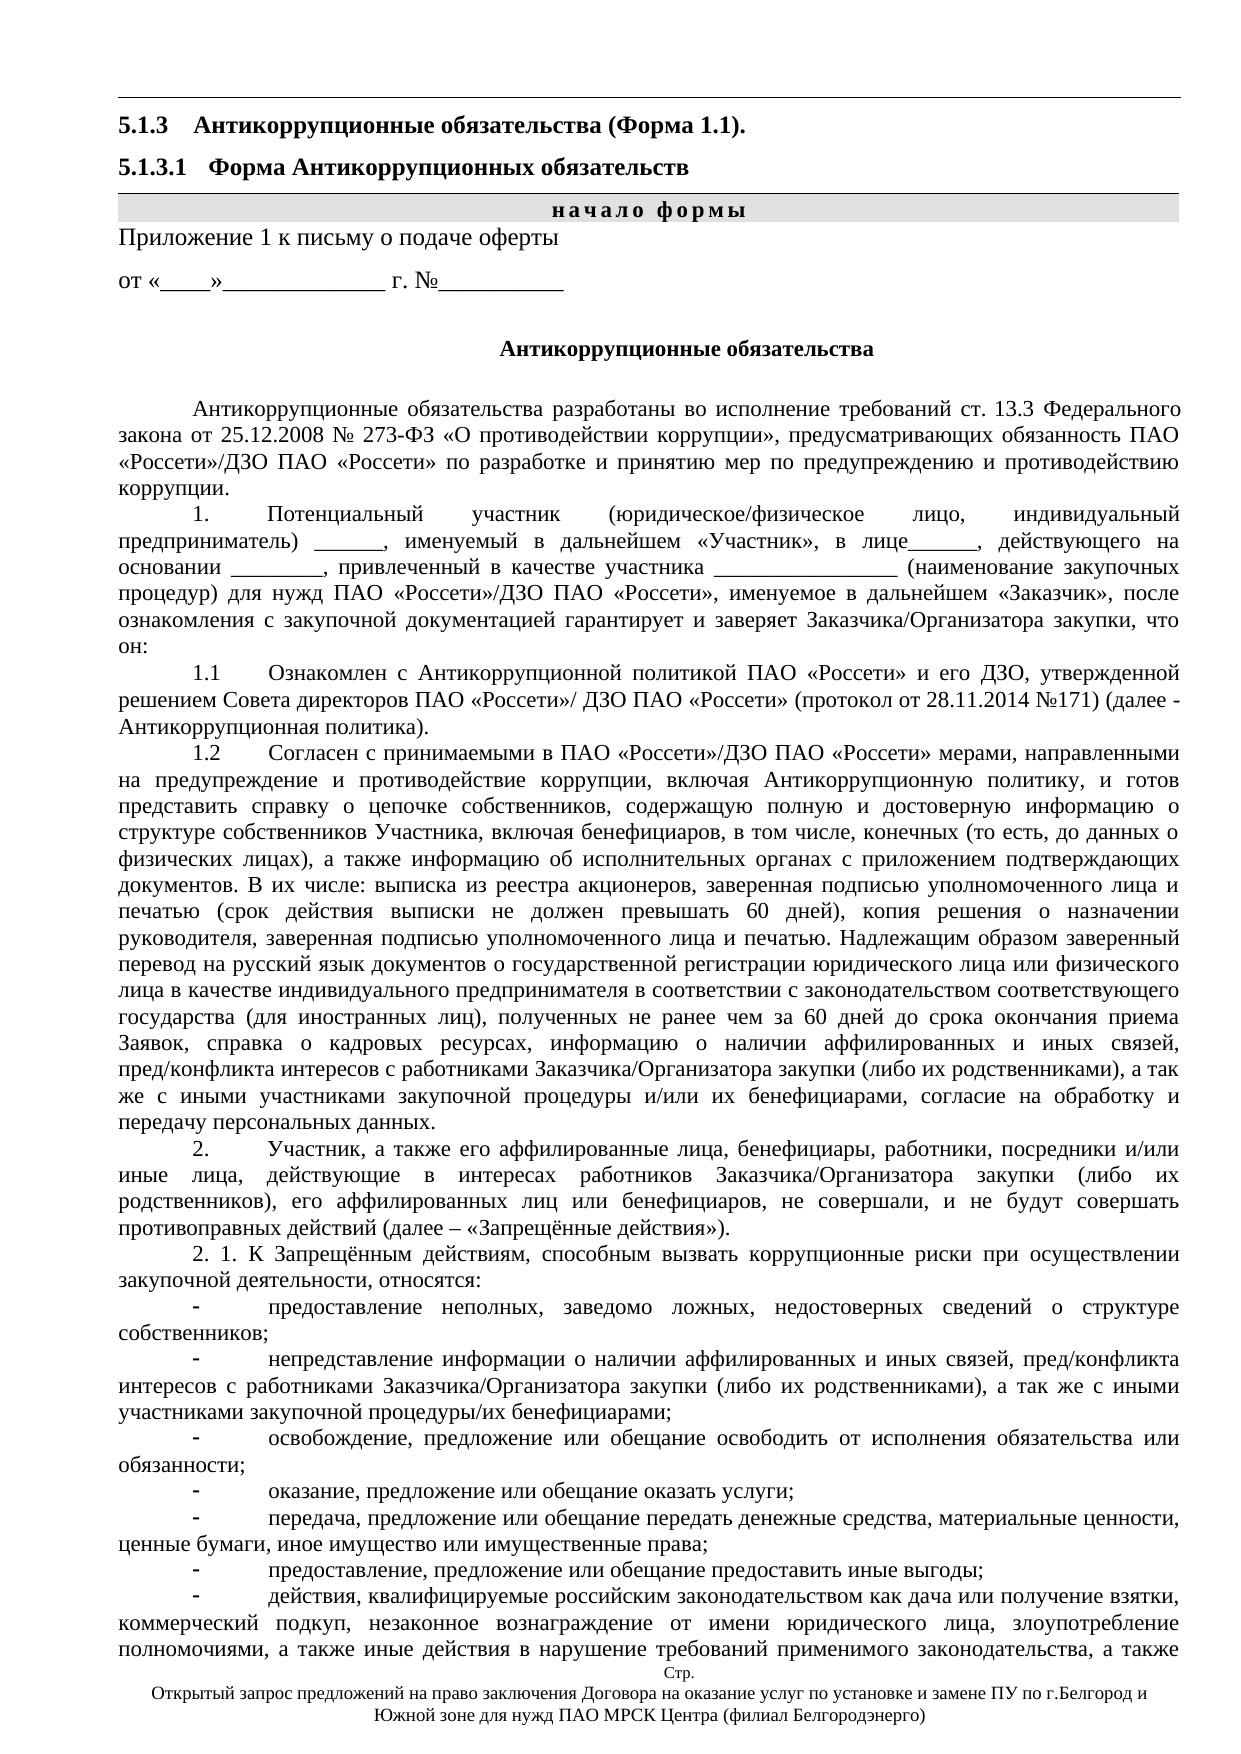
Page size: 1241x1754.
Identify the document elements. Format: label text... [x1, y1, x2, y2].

text Антикоррупционные обязательства [118, 335, 1181, 361]
text начало формы [118, 194, 1179, 222]
list Участник, а также его аффилированные лица, бенефициары, работники, посредники и/или иные лица, действующие в интересах работников Заказчика/Организатора закупки (либо их родственников), его аффилированных лиц или бенефициаров, не совершали, и не будут совершать противоправных действий (далее – «Запрещённые действия»). [118, 1134, 1181, 1240]
text 2. 1. К Запрещённым действиям, способным вызвать коррупционные риски при осуществлении закупочной деятельности, относятся: [118, 1240, 1181, 1293]
list оказание, предложение или обещание оказать услуги; [118, 1477, 1181, 1503]
list предоставление неполных, заведомо ложных, недостоверных сведений о структуре собственников; [118, 1293, 1181, 1345]
subtitle Форма Антикоррупционных обязательств [118, 152, 1181, 181]
list передача, предложение или обещание передать денежные средства, материальные ценности, ценные бумаги, иное имущество или имущественные права; [118, 1503, 1181, 1556]
list освобождение, предложение или обещание освободить от исполнения обязательства или обязанности; [118, 1424, 1181, 1477]
subtitle Антикоррупционные обязательства (Форма 1.1). [118, 111, 1181, 139]
text Антикоррупционные обязательства разработаны во исполнение требований ст. 13.3 Федерального закона от 25.12.2008 № 273-ФЗ «О противодействии коррупции», предусматривающих обязанность ПАО «Россети»/ДЗО ПАО «Россети» по разработке и принятию мер по предупреждению и противодействию коррупции. [118, 395, 1181, 500]
list Потенциальный участник (юридическое/физическое лицо, индивидуальный предприниматель) ______, именуемый в дальнейшем «Участник», в лице______, действующего на основании ________, привлеченный в качестве участника ________________ (наименование закупочных процедур) для нужд ПАО «Россети»/ДЗО ПАО «Россети», именуемое в дальнейшем «Заказчик», после ознакомления с закупочной документацией гарантирует и заверяет Заказчика/Организатора закупки, что он: [118, 500, 1181, 658]
list предоставление, предложение или обещание предоставить иные выгоды; [118, 1556, 1181, 1583]
text от «____»_____________ г. №__________ [118, 266, 1181, 294]
text Приложение 1 к письму о подаче оферты [118, 222, 1181, 251]
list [118, 1583, 1181, 1662]
list Согласен с принимаемыми в ПАО «Россети»/ДЗО ПАО «Россети» мерами, направленными на предупреждение и противодействие коррупции, включая Антикоррупционную политику, и готов представить справку о цепочке собственников, содержащую полную и достоверную информацию о структуре собственников Участника, включая бенефициаров, в том числе, конечных (то есть, до данных о физических лицах), а также информацию об исполнительных органах с приложением подтверждающих документов. В их числе: выписка из реестра акционеров, заверенная подписью уполномоченного лица и печатью (срок действия выписки не должен превышать 60 дней), копия решения о назначении руководителя, заверенная подписью уполномоченного лица и печатью. Надлежащим образом заверенный перевод на русский язык документов о государственной регистрации юридического лица или физического лица в качестве индивидуального предпринимателя в соответствии с законодательством соответствующего государства (для иностранных лиц), полученных не ранее чем за 60 дней до срока окончания приема Заявок, справка о кадровых ресурсах, информацию о наличии аффилированных и иных связей, пред/конфликта интересов с работниками Заказчика/Организатора закупки (либо их родственниками), а так же с иными участниками закупочной процедуры и/или их бенефициарами, согласие на обработку и передачу персональных данных. [118, 739, 1181, 1134]
text 1.1 Ознакомлен с Антикоррупционной политикой ПАО «Россети» и его ДЗО, утвержденной решением Совета директоров ПАО «Россети»/ ДЗО ПАО «Россети» (протокол от 28.11.2014 №171) (далее - Антикоррупционная политика). [118, 658, 1181, 739]
list непредставление информации о наличии аффилированных и иных связей, пред/конфликта интересов с работниками Заказчика/Организатора закупки (либо их родственниками), а так же с иными участниками закупочной процедуры/их бенефициарами; [118, 1345, 1181, 1424]
